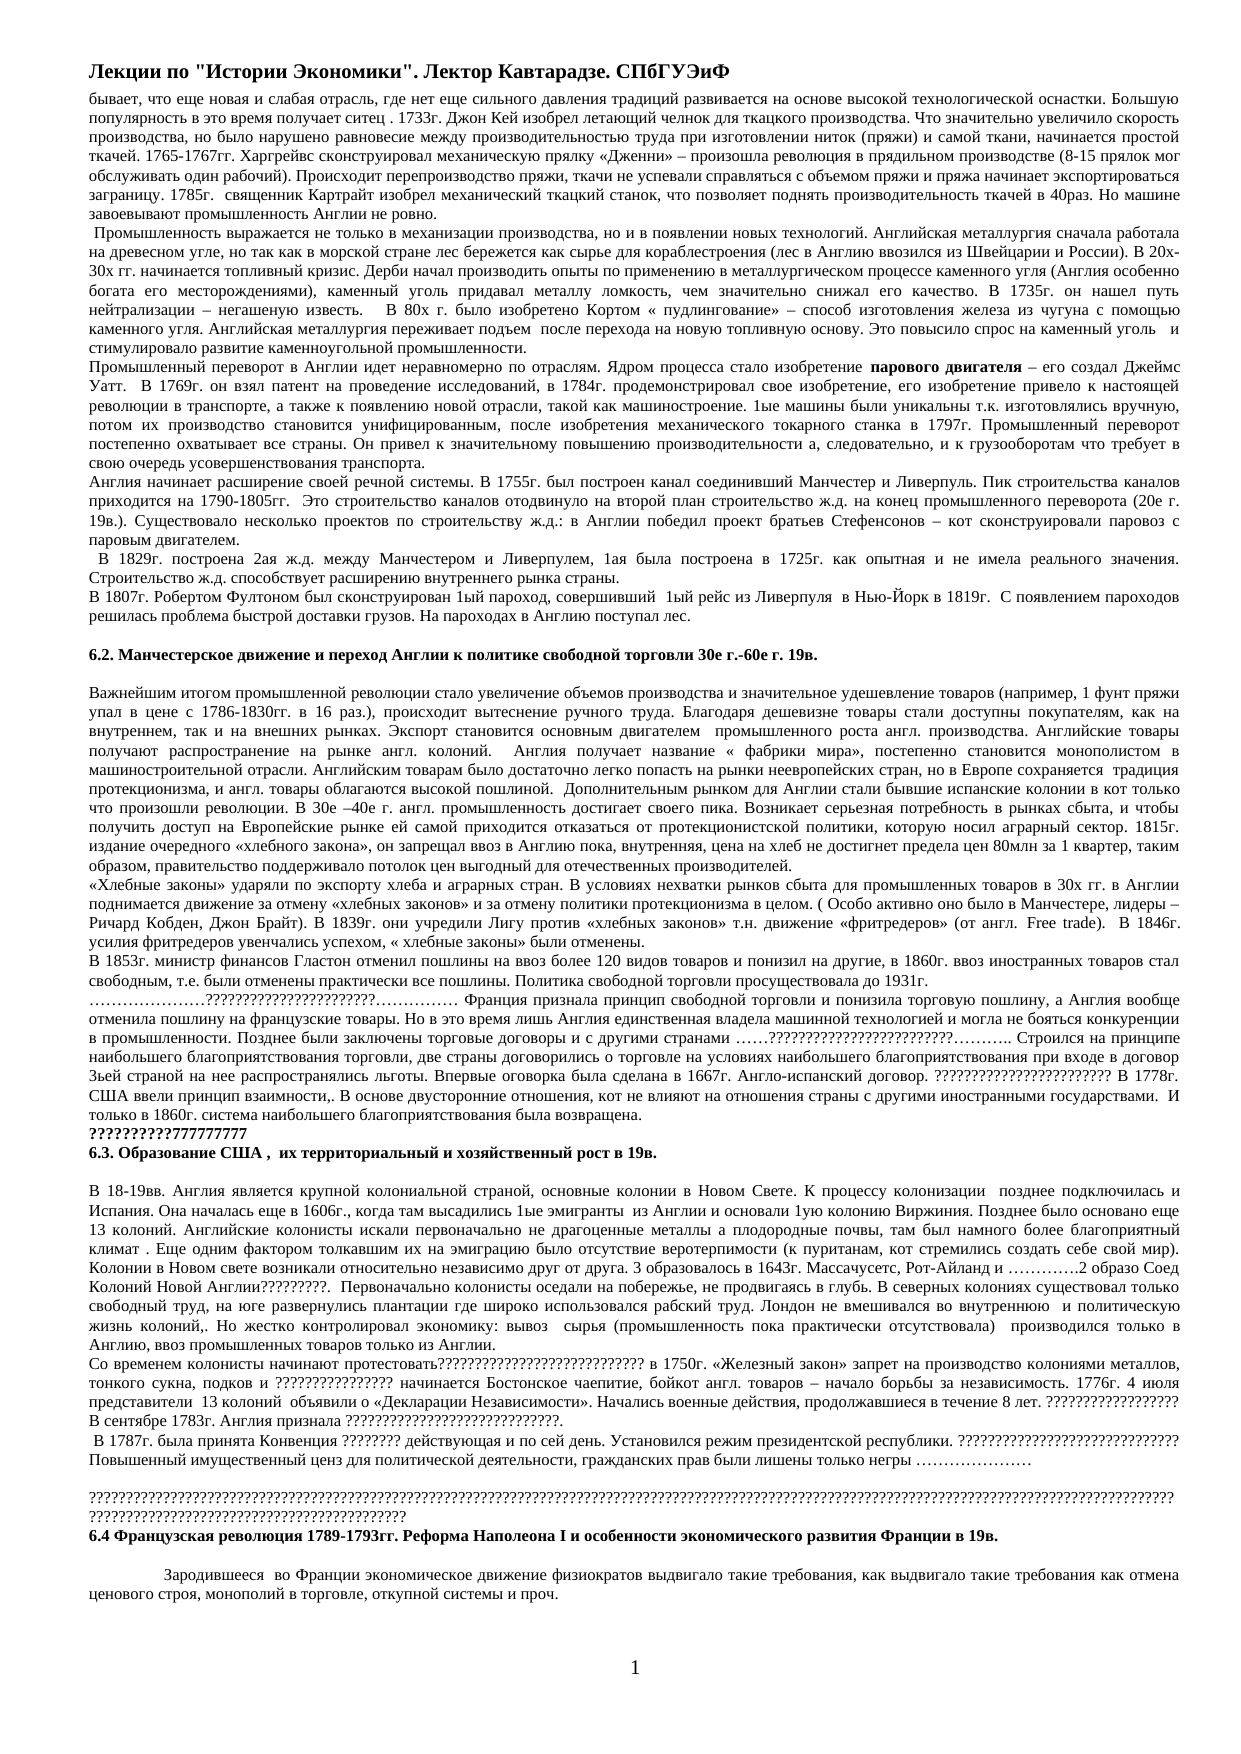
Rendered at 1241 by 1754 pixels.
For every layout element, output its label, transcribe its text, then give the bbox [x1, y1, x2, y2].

text 6.3. Образование США , их территориальный и хозяйственный рост в 19в. [89, 1143, 1181, 1162]
text «Хлебные законы» ударяли по экспорту хлеба и аграрных стран. В условиях нехватки рынков сбыта для промышленных товаров в 30х гг. в Англии поднимается движение за отмену «хлебных законов» и за отмену политики протекционизма в целом. ( Особо активно оно было в Манчестере, лидеры – Ричард Кобден, Джон Брайт). В 1839г. они учредили Лигу против «хлебных законов» т.н. движение «фритредеров» (от англ. Free trade). В 1846г. усилия фритредеров увенчались успехом, « хлебные законы» были отменены. [89, 874, 1181, 951]
text Со временем колонисты начинают протестовать???????????????????????????? в 1750г. «Железный закон» запрет на производство колониями металлов, тонкого сукна, подков и ???????????????? начинается Бостонское чаепитие, бойкот англ. товаров – начало борьбы за независимость. 1776г. 4 июля представители 13 колоний объявили о «Декларации Независимости». Начались военные действия, продолжавшиеся в течение 8 лет. ?????????????????? В сентябре 1783г. Англия признала ?????????????????????????????. [89, 1354, 1181, 1430]
text В 1829г. построена 2ая ж.д. между Манчестером и Ливерпулем, 1ая была построена в 1725г. как опытная и не имела реального значения. Строительство ж.д. способствует расширению внутреннего рынка страны. [89, 549, 1181, 587]
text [89, 89, 1181, 223]
text В 1853г. министр финансов Гластон отменил пошлины на ввоз более 120 видов товаров и понизил на другие, в 1860г. ввоз иностранных товаров стал свободным, т.е. были отменены практически все пошлины. Политика свободной торговли просуществовала до 1931г. [89, 951, 1181, 989]
text …………………???????????????????????…………… Франция признала принцип свободной торговли и понизила торговую пошлину, а Англия вообще отменила пошлину на французские товары. Но в это время лишь Англия единственная владела машинной технологией и могла не бояться конкуренции в промышленности. Позднее были заключены торговые договоры и с другими странами ……?????????????????????????……….. Строился на принципе наибольшего благоприятствования торговли, две страны договорились о торговле на условиях наибольшего благоприятствования при входе в договор 3ьей страной на нее распространялись льготы. Впервые оговорка была сделана в 1667г. Англо-испанский договор. ???????????????????????? В 1778г. США ввели принцип взаимности,. В основе двусторонние отношения, кот не влияют на отношения страны с другими иностранными государствами. И только в 1860г. система наибольшего благоприятствования была возвращена. [89, 989, 1181, 1124]
text Промышленность выражается не только в механизации производства, но и в появлении новых технологий. Английская металлургия сначала работала на древесном угле, но так как в морской стране лес бережется как сырье для кораблестроения (лес в Англию ввозился из Швейцарии и России). В 20х-30х гг. начинается топливный кризис. Дерби начал производить опыты по применению в металлургическом процессе каменного угля (Англия особенно богата его месторождениями), каменный уголь придавал металлу ломкость, чем значительно снижал его качество. В 1735г. он нашел путь нейтрализации – негашеную известь. В 80х г. было изобретено Кортом « пудлингование» – способ изготовления железа из чугуна с помощью каменного угля. Английская металлургия переживает подъем после перехода на новую топливную основу. Это повысило спрос на каменный уголь и стимулировало развитие каменноугольной промышленности. [89, 223, 1181, 357]
text В 1807г. Робертом Фултоном был сконструирован 1ый пароход, совершивший 1ый рейс из Ливерпуля в Нью-Йорк в 1819г. С появлением пароходов решилась проблема быстрой доставки грузов. На пароходах в Англию поступал лес. [89, 587, 1181, 625]
text Англия начинает расширение своей речной системы. В 1755г. был построен канал соединивший Манчестер и Ливерпуль. Пик строительства каналов приходится на 1790-1805гг. Это строительство каналов отодвинуло на второй план строительство ж.д. на конец промышленного переворота (20е г. 19в.). Существовало несколько проектов по строительству ж.д.: в Англии победил проект братьев Стефенсонов – кот сконструировали паровоз с паровым двигателем. [89, 472, 1181, 549]
text 6.4 Французская революция 1789-1793гг. Реформа Наполеона I и особенности экономического развития Франции в 19в. [89, 1526, 1181, 1545]
text 6.2. Манчестерское движение и переход Англии к политике свободной торговли 30е г.-60е г. 19в. [89, 644, 1181, 664]
text ?????????????????????????????????????????????????????????????????????????????????????????????????????????????????????????????????????????????????????????????????????????????????????????????? [89, 1488, 1181, 1526]
text В 1787г. была принята Конвенция ???????? действующая и по сей день. Установился режим президентской республики. ?????????????????????????????? Повышенный имущественный ценз для политической деятельности, гражданских прав были лишены только негры ………………… [89, 1430, 1181, 1469]
text Зародившееся во Франции экономическое движение физиократов выдвигало такие требования, как выдвигало такие требования как отмена ценового строя, монополий в торговле, откупной системы и проч. [89, 1564, 1181, 1603]
text ??????????777777777 [89, 1124, 1181, 1143]
text Важнейшим итогом промышленной революции стало увеличение объемов производства и значительное удешевление товаров (например, 1 фунт пряжи упал в цене с 1786-1830гг. в 16 раз.), происходит вытеснение ручного труда. Благодаря дешевизне товары стали доступны покупателям, как на внутреннем, так и на внешних рынках. Экспорт становится основным двигателем промышленного роста англ. производства. Английские товары получают распространение на рынке англ. колоний. Англия получает название « фабрики мира», постепенно становится монополистом в машиностроительной отрасли. Английским товарам было достаточно легко попасть на рынки неевропейских стран, но в Европе сохраняется традиция протекционизма, и англ. товары облагаются высокой пошлиной. Дополнительным рынком для Англии стали бывшие испанские колонии в кот только что произошли революции. В 30е –40е г. англ. промышленность достигает своего пика. Возникает серьезная потребность в рынках сбыта, и чтобы получить доступ на Европейские рынке ей самой приходится отказаться от протекционистской политики, которую носил аграрный сектор. 1815г. издание очередного «хлебного закона», он запрещал ввоз в Англию пока, внутренняя, цена на хлеб не достигнет предела цен 80млн за 1 квартер, таким образом, правительство поддерживало потолок цен выгодный для отечественных производителей. [89, 683, 1181, 874]
text В 18-19вв. Англия является крупной колониальной страной, основные колонии в Новом Свете. К процессу колонизации позднее подключилась и Испания. Она началась еще в 1606г., когда там высадились 1ые эмигранты из Англии и основали 1ую колонию Виржиния. Позднее было основано еще 13 колоний. Английские колонисты искали первоначально не драгоценные металлы а плодородные почвы, там был намного более благоприятный климат . Еще одним фактором толкавшим их на эмиграцию было отсутствие веротерпимости (к пуританам, кот стремились создать себе свой мир). Колонии в Новом свете возникали относительно независимо друг от друга. 3 образовалось в 1643г. Массачусетс, Рот-Айланд и ………….2 образо Соед Колоний Новой Англии?????????. Первоначально колонисты оседали на побережье, не продвигаясь в глубь. В северных колониях существовал только свободный труд, на юге развернулись плантации где широко использовался рабский труд. Лондон не вмешивался во внутреннюю и политическую жизнь колоний,. Но жестко контролировал экономику: вывоз сырья (промышленность пока практически отсутствовала) производился только в Англию, ввоз промышленных товаров только из Англии. [89, 1181, 1181, 1354]
text Промышленный переворот в Англии идет неравномерно по отраслям. Ядром процесса стало изобретение парового двигателя – его создал Джеймс Уатт. В 1769г. он взял патент на проведение исследований, в 1784г. продемонстрировал свое изобретение, его изобретение привело к настоящей революции в транспорте, а также к появлению новой отрасли, такой как машиностроение. 1ые машины были уникальны т.к. изготовлялись вручную, потом их производство становится унифицированным, после изобретения механического токарного станка в 1797г. Промышленный переворот постепенно охватывает все страны. Он привел к значительному повышению производительности а, следовательно, и к грузооборотам что требует в свою очередь усовершенствования транспорта. [89, 357, 1181, 472]
